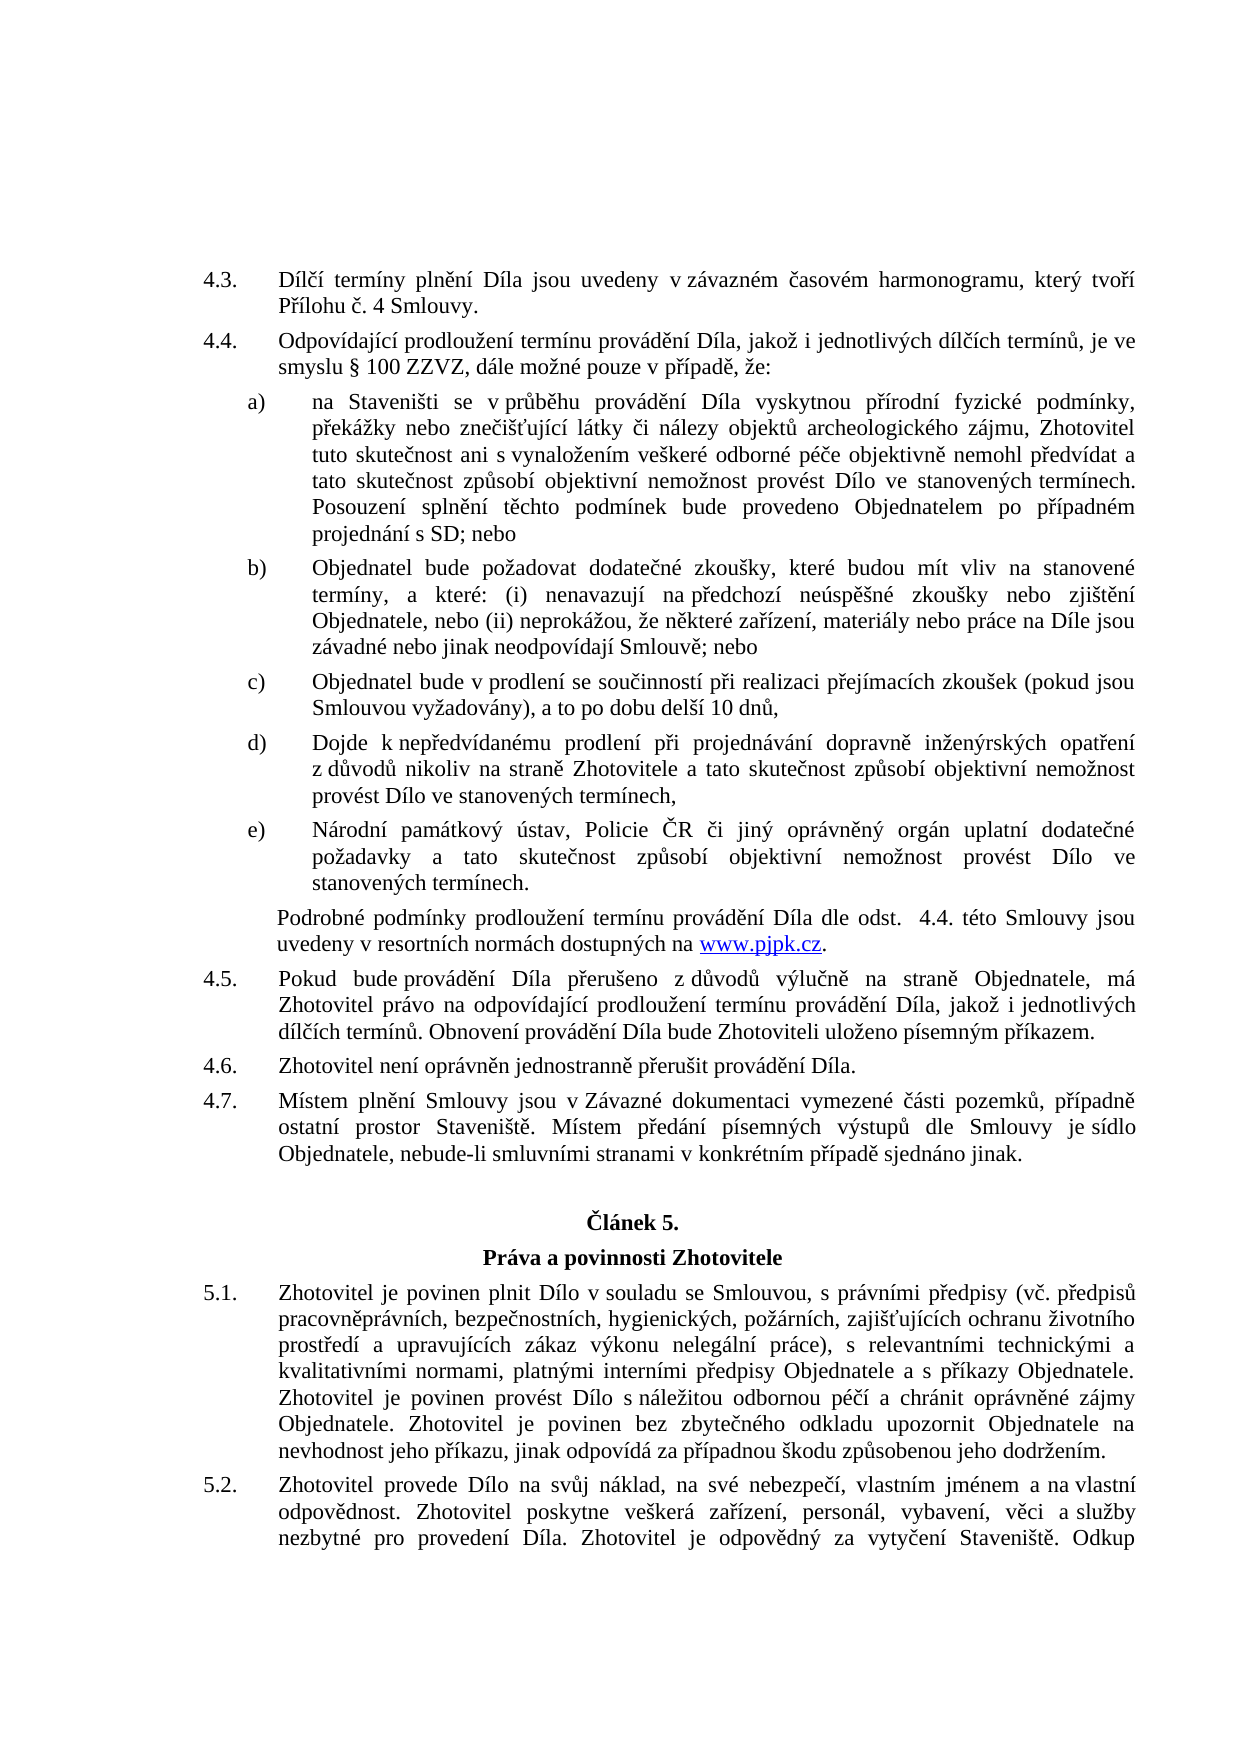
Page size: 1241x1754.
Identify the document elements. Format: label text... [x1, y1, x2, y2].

text Práva a povinnosti Zhotovitele [129, 1244, 1136, 1270]
list Objednatel bude požadovat dodatečné zkoušky, které budou mít vliv na stanovené termíny, a které: (i) nenavazují na předchozí neúspěšné zkoušky nebo zjištění Objednatele, nebo (ii) neprokážou, že některé zařízení, materiály nebo práce na Díle jsou závadné nebo jinak neodpovídají Smlouvě; nebo [247, 554, 1136, 660]
list Dojde k nepředvídanému prodlení při projednávání dopravně inženýrských opatření z důvodů nikoliv na straně Zhotovitele a tato skutečnost způsobí objektivní nemožnost provést Dílo ve stanovených termínech, [247, 729, 1136, 808]
list Dílčí termíny plnění Díla jsou uvedeny v závazném časovém harmonogramu, který tvoří Přílohu č. 4 Smlouvy. [203, 266, 1136, 318]
list Objednatel bude v prodlení se součinností při realizaci přejímacích zkoušek (pokud jsou Smlouvou vyžadovány), a to po dobu delší 10 dnů, [247, 668, 1136, 721]
list Místem plnění Smlouvy jsou v Závazné dokumentaci vymezené části pozemků, případně ostatní prostor Staveniště. Místem předání písemných výstupů dle Smlouvy je sídlo Objednatele, nebude-li smluvními stranami v konkrétním případě sjednáno jinak. [203, 1087, 1136, 1166]
list Národní památkový ústav, Policie ČR či jiný oprávněný orgán uplatní dodatečné požadavky a tato skutečnost způsobí objektivní nemožnost provést Dílo ve stanovených termínech. [247, 817, 1136, 896]
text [203, 1471, 1136, 1550]
list Zhotovitel je povinen plnit Dílo v souladu se Smlouvou, s právními předpisy (vč. předpisů pracovněprávních, bezpečnostních, hygienických, požárních, zajišťujících ochranu životního prostředí a upravujících zákaz výkonu nelegální práce), s relevantními technickými a kvalitativními normami, platnými interními předpisy Objednatele a s příkazy Objednatele. Zhotovitel je povinen provést Dílo s náležitou odbornou péčí a chránit oprávněné zájmy Objednatele. Zhotovitel je povinen bez zbytečného odkladu upozornit Objednatele na nevhodnost jeho příkazu, jinak odpovídá za případnou škodu způsobenou jeho dodržením. [203, 1278, 1136, 1463]
list Pokud bude provádění Díla přerušeno z důvodů výlučně na straně Objednatele, má Zhotovitel právo na odpovídající prodloužení termínu provádění Díla, jakož i jednotlivých dílčích termínů. Obnovení provádění Díla bude Zhotoviteli uloženo písemným příkazem. [203, 965, 1136, 1044]
list Podrobné podmínky prodloužení termínu provádění Díla dle odst. 4.4. této Smlouvy jsou uvedeny v resortních normách dostupných na www.pjpk.cz. [277, 904, 1136, 957]
list Odpovídající prodloužení termínu provádění Díla, jakož i jednotlivých dílčích termínů, je ve smyslu § 100 ZZVZ, dále možné pouze v případě, že: [203, 327, 1136, 379]
list na Staveništi se v průběhu provádění Díla vyskytnou přírodní fyzické podmínky, překážky nebo znečišťující látky či nálezy objektů archeologického zájmu, Zhotovitel tuto skutečnost ani s vynaložením veškeré odborné péče objektivně nemohl předvídat a tato skutečnost způsobí objektivní nemožnost provést Dílo ve stanovených termínech. Posouzení splnění těchto podmínek bude provedeno Objednatelem po případném projednání s SD; nebo [247, 388, 1136, 546]
list Zhotovitel není oprávněn jednostranně přerušit provádění Díla. [203, 1052, 1136, 1079]
